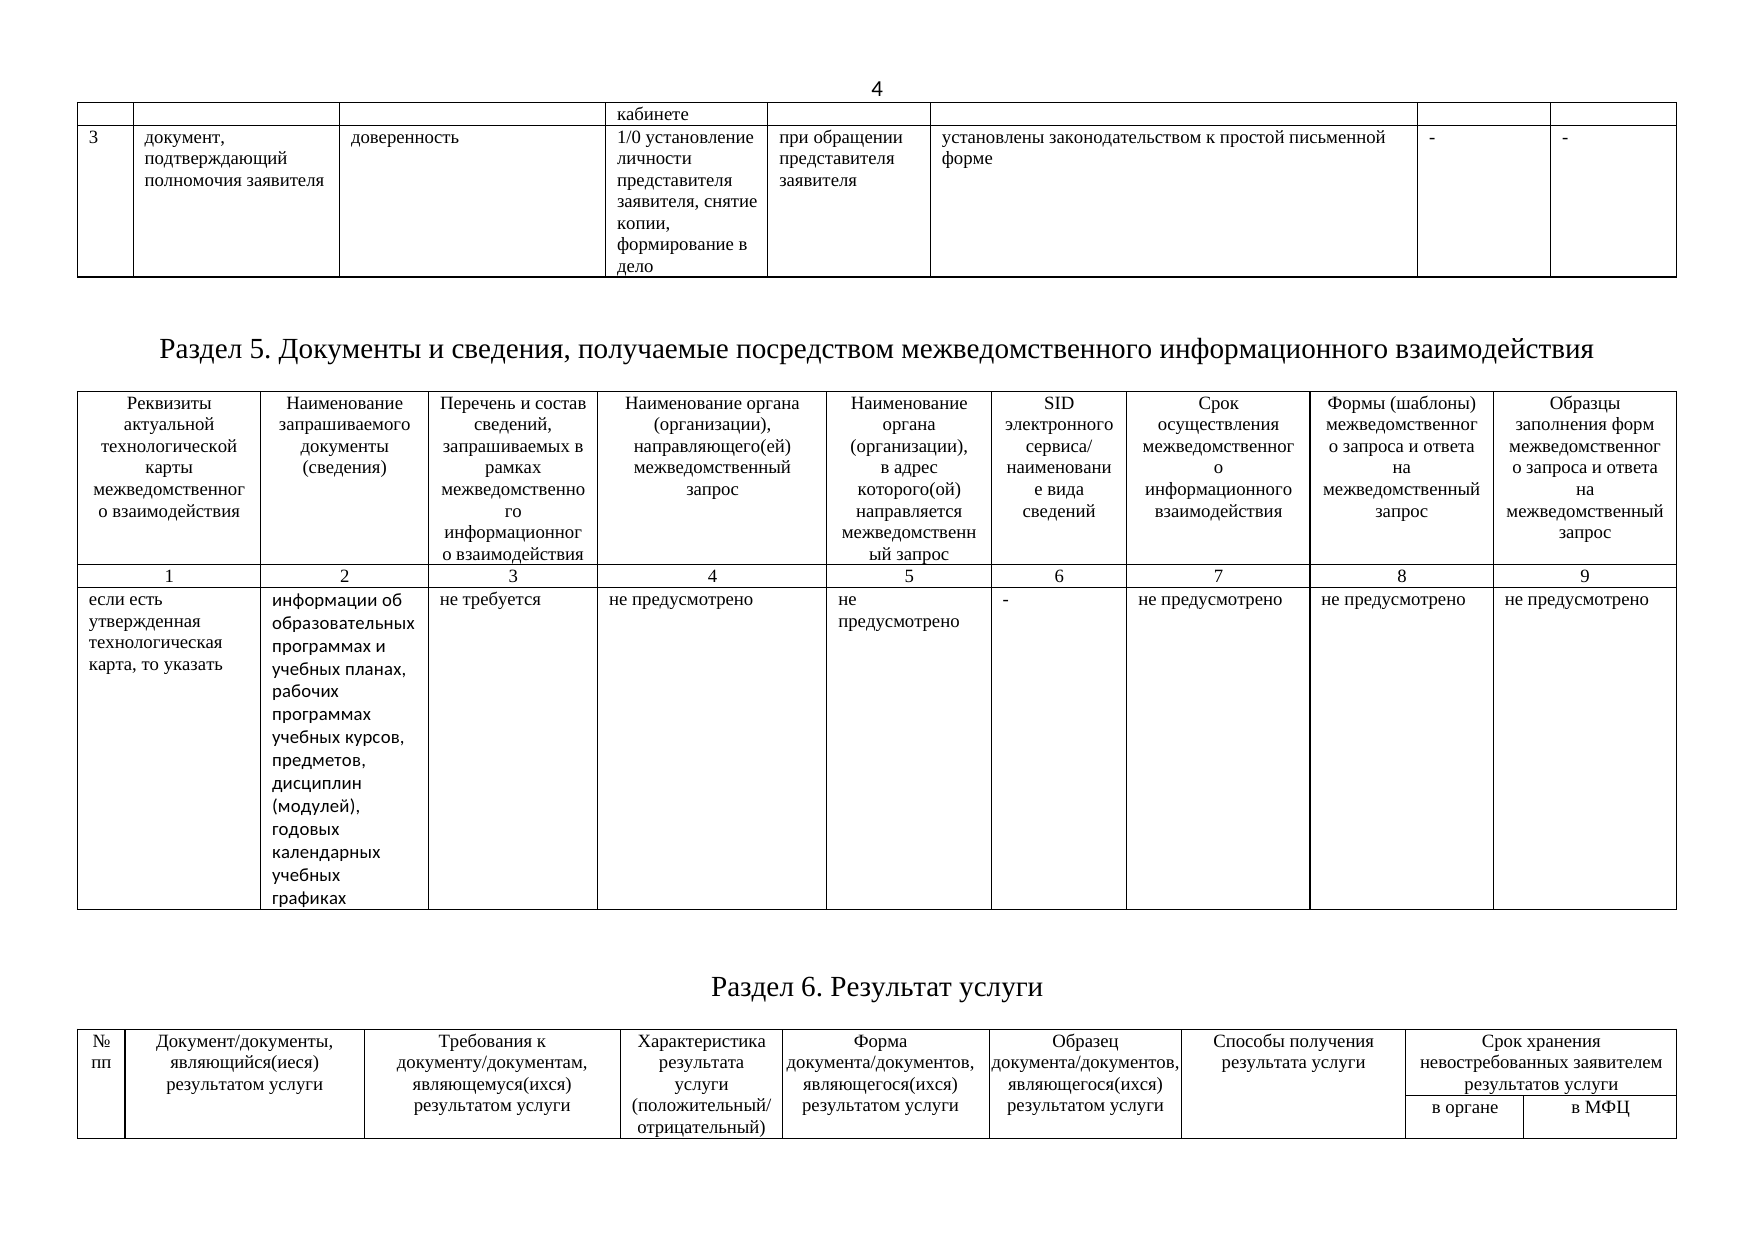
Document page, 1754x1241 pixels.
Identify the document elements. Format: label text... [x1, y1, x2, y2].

table_cell установлены законодательством к простой письменной форме [931, 126, 1417, 276]
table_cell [606, 103, 767, 124]
table_header Перечень и состав сведений, запрашиваемых в рамках межведомственного информационного взаимодействия [429, 392, 597, 564]
table_cell не предусмотрено [1311, 588, 1493, 909]
table_cell - [1418, 103, 1550, 124]
table_header Наименование запрашиваемого документы (сведения) [261, 392, 428, 564]
table_cell 5 [827, 565, 991, 587]
table_cell не предусмотрено [1494, 588, 1676, 909]
table_cell 3 [78, 126, 133, 276]
table_header Срок осуществления межведомственного информационного взаимодействия [1127, 392, 1309, 564]
table_cell не предусмотрено [827, 588, 991, 909]
table_cell не предусмотрено [1127, 588, 1309, 909]
table_cell 1/0 установление личности представителя заявителя, снятие копии, формирование в дело [606, 126, 767, 276]
table_cell доверенность [340, 126, 605, 276]
table_cell - [1418, 126, 1550, 276]
table_header Формы (шаблоны) межведомственного запроса и ответа на межведомственный запрос [1311, 392, 1493, 564]
table_header Способы получения результата услуги [1182, 1030, 1405, 1137]
table_cell документ, подтверждающий полномочия заявителя [134, 126, 339, 276]
table_cell - [992, 588, 1126, 909]
table_cell не требуется [429, 588, 597, 909]
table_cell - [1551, 126, 1676, 276]
table_cell 7 [1127, 565, 1309, 587]
table_cell информации об образовательных программах и учебных планах, рабочих программах учебных курсов, предметов, дисциплин (модулей), годовых календарных учебных графиках [261, 588, 428, 909]
table_header № пп [78, 1030, 124, 1137]
table_header Реквизиты актуальной технологической карты межведомственного взаимодействия [78, 392, 260, 564]
table_cell - [931, 103, 1417, 124]
table_cell 4 [598, 565, 826, 587]
table_header Требования к документу/документам, являющемуся(ихся) результатом услуги [365, 1030, 620, 1137]
table_cell 2 [261, 565, 428, 587]
table_header Наименование органа (организации), направляющего(ей) межведомственный запрос [598, 392, 826, 564]
text Раздел 5. Документы и сведения, получаемые посредством межведомственного информационного взаимодействия [89, 331, 1665, 365]
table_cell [768, 103, 930, 124]
table_cell не предусмотрено [598, 588, 826, 909]
table_cell 1 [78, 565, 260, 587]
table_header Наименование органа (организации), в адрес которого(ой) направляется межведомственный запрос [827, 392, 991, 564]
table_cell при обращении представителя заявителя [768, 126, 930, 276]
table_cell если есть утвержденная технологическая карта, то указать [78, 588, 260, 909]
table_header Документ/документы, являющийся(иеся) результатом услуги [126, 1030, 364, 1137]
table_cell 3 [429, 565, 597, 587]
table_header SID электронного сервиса/ наименование вида сведений [992, 392, 1126, 564]
table_cell 8 [1311, 565, 1493, 587]
table_header Срок хранения невостребованных заявителем результатов услуги [1406, 1030, 1676, 1095]
table_cell - [1551, 103, 1676, 124]
table_cell 6 [992, 565, 1126, 587]
table_header Характеристика результата услуги (положительный/ отрицательный) [621, 1030, 782, 1137]
table_header Образцы заполнения форм межведомственного запроса и ответа на межведомственный запрос [1494, 392, 1676, 564]
text Раздел 6. Результат услуги [89, 969, 1665, 1003]
table_cell 9 [1494, 565, 1676, 587]
table_cell в МФЦ [1524, 1096, 1676, 1137]
table_cell в органе [1406, 1096, 1523, 1137]
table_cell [340, 103, 605, 124]
table_header Форма документа/документов, являющегося(ихся) результатом услуги [783, 1030, 989, 1137]
table_header Образец документа/документов, являющегося(ихся) результатом услуги [990, 1030, 1181, 1137]
